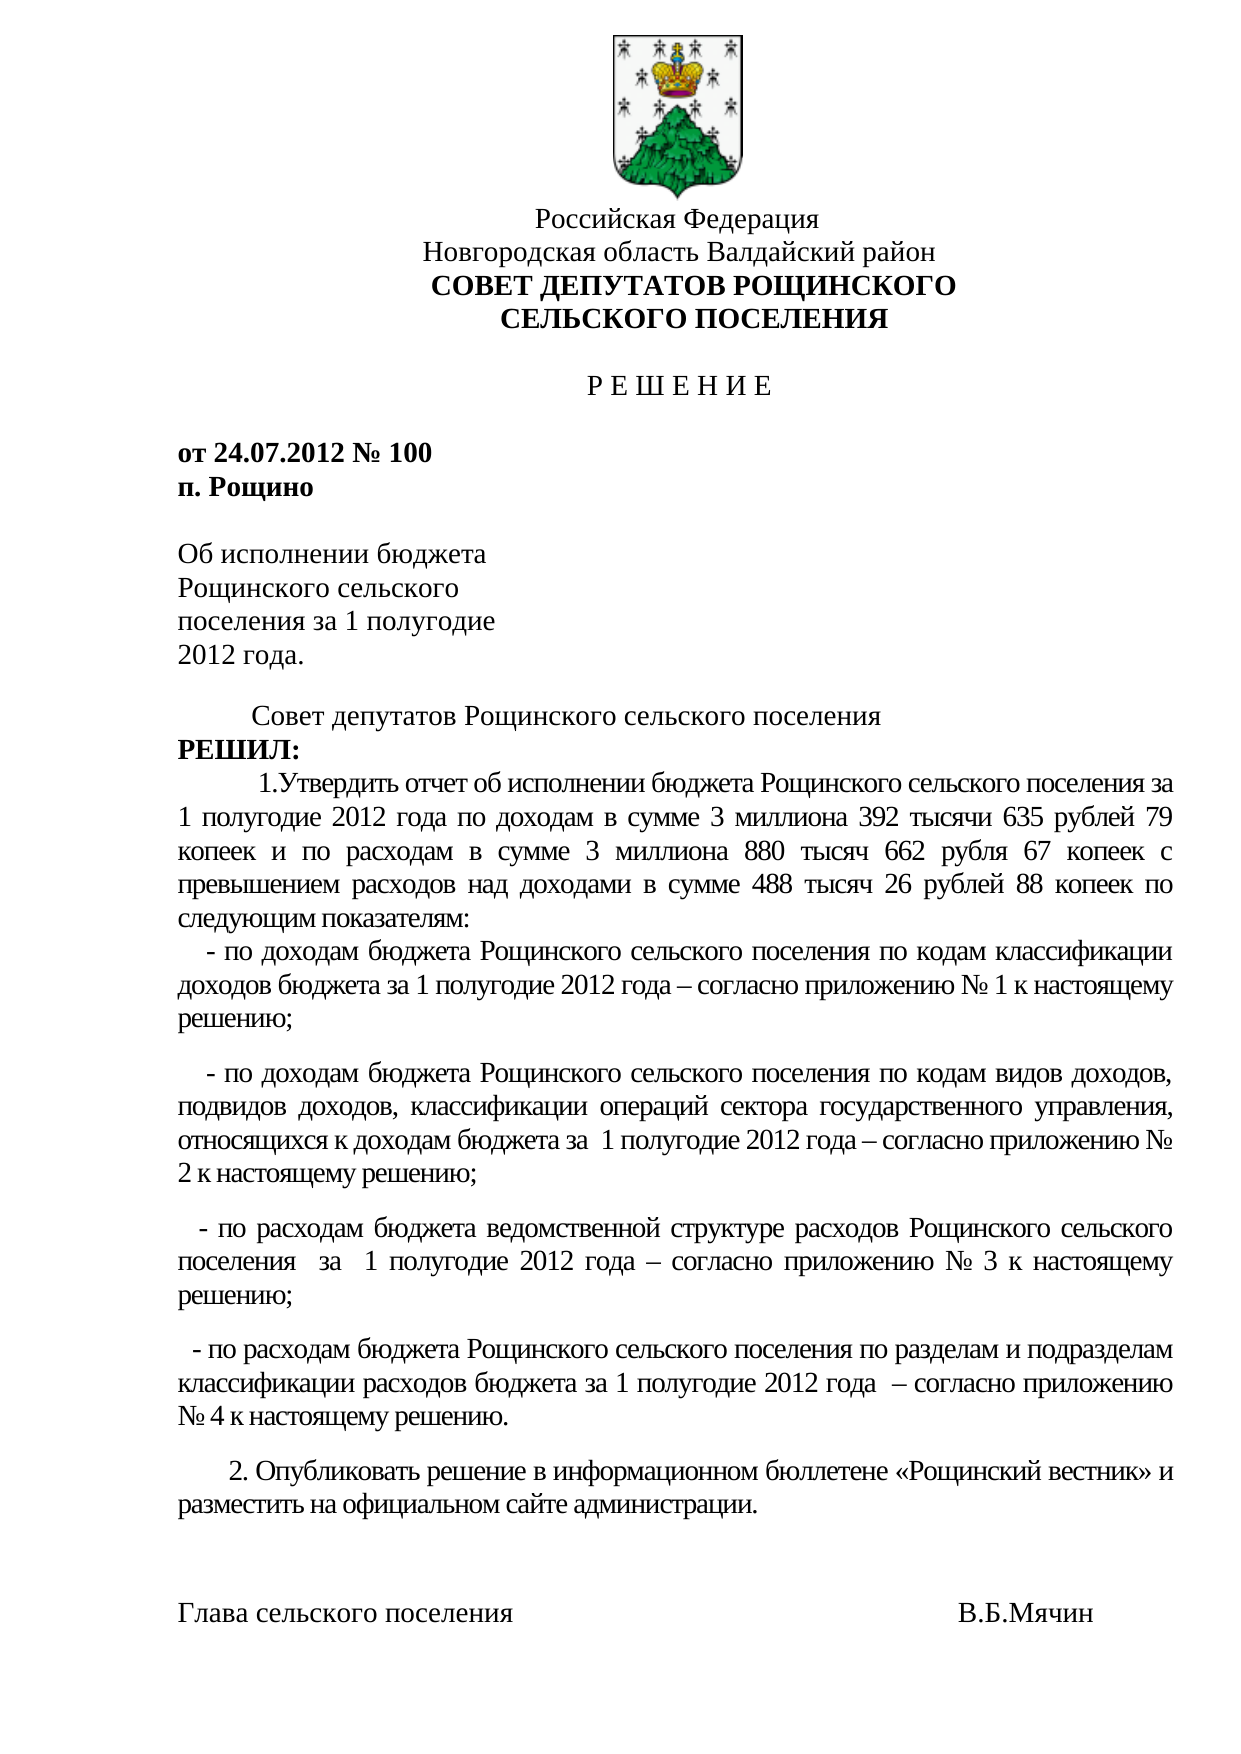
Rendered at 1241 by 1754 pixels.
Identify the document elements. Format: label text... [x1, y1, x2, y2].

text от 24.07.2012 № 100 [177, 436, 1181, 469]
text Совет депутатов Рощинского сельского поселения [177, 698, 1181, 732]
text СОВЕТ ДЕПУТАТОВ РОЩИНСКОГО [207, 268, 1181, 301]
text РЕШИЛ: [177, 732, 1181, 766]
text поселения за 1 полугодие [177, 603, 1181, 637]
text - по расходам бюджета ведомственной структуре расходов Рощинского сельского поселения за 1 полугодие 2012 года – согласно приложению № 3 к настоящему решению; [177, 1210, 1174, 1310]
text Новгородская область Валдайский район [177, 234, 1181, 268]
text Глава сельского поселения В.Б.Мячин [177, 1595, 1181, 1628]
subtitle Р Е Ш Е Н И Е [177, 368, 1181, 402]
text - по доходам бюджета Рощинского сельского поселения по кодам видов доходов, подвидов доходов, классификации операций сектора государственного управления, относящихся к доходам бюджета за 1 полугодие 2012 года – согласно приложению № 2 к настоящему решению; [177, 1055, 1174, 1189]
text 1.Утвердить отчет об исполнении бюджета Рощинского сельского поселения за 1 полугодие 2012 года по доходам в сумме 3 миллиона 392 тысячи 635 рублей 79 копеек и по расходам в сумме 3 миллиона 880 тысяч 662 рубля 67 копеек с превышением расходов над доходами в сумме 488 тысяч 26 рублей 88 копеек по следующим показателям: [177, 766, 1174, 933]
text п. Рощино [177, 469, 1181, 503]
text Об исполнении бюджета [177, 536, 1181, 570]
text СЕЛЬСКОГО ПОСЕЛЕНИЯ [207, 301, 1181, 335]
text Рощинского сельского [177, 570, 1181, 603]
text 2012 года. [177, 637, 1181, 670]
text - по доходам бюджета Рощинского сельского поселения по кодам классификации доходов бюджета за 1 полугодие 2012 года – согласно приложению № 1 к настоящему решению; [177, 933, 1174, 1034]
text 2. Опубликовать решение в информационном бюллетене «Рощинский вестник» и разместить на официальном сайте администрации. [177, 1453, 1174, 1520]
text - по расходам бюджета Рощинского сельского поселения по разделам и подразделам классификации расходов бюджета за 1 полугодие 2012 года – согласно приложению № 4 к настоящему решению. [177, 1331, 1174, 1432]
text Российская Федерация [177, 71, 1181, 234]
